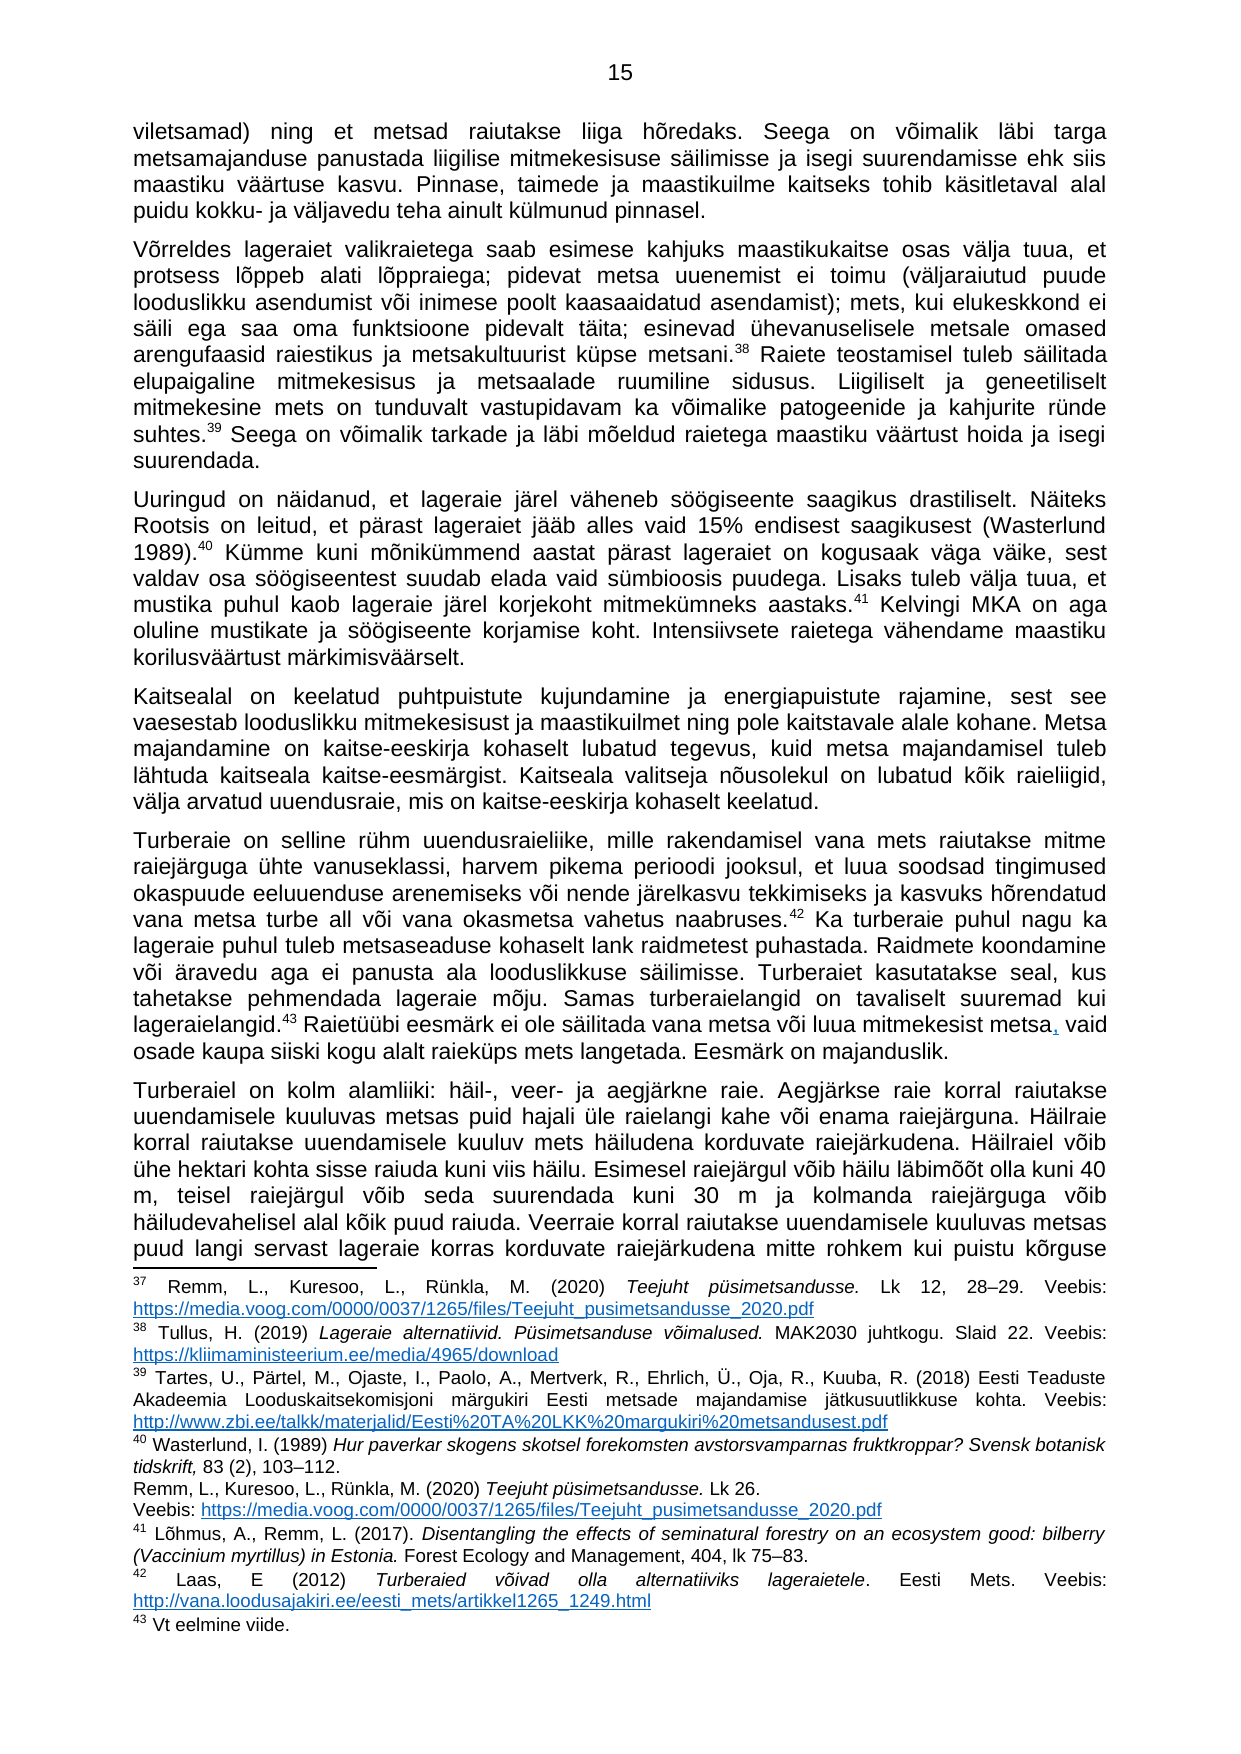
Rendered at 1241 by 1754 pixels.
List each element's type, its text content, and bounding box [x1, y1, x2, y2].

text Turberaie on selline rühm uuendusraieliike, mille rakendamisel vana mets raiutakse mitme raiejärguga ühte vanuseklassi, harvem pikema perioodi jooksul, et luua soodsad tingimused okaspuude eeluuenduse arenemiseks või nende järelkasvu tekkimiseks ja kasvuks hõrendatud vana metsa turbe all või vana okasmetsa vahetus naabruses. Ka turberaie puhul nagu ka lageraie puhul tuleb metsaseaduse kohaselt lank raidmetest puhastada. Raidmete koondamine või äravedu aga ei panusta ala looduslikkuse säilimisse. Turberaiet kasutatakse seal, kus tahetakse pehmendada lageraie mõju. Samas turberaielangid on tavaliselt suuremad kui lageraielangid. Raietüübi eesmärk ei ole säilitada vana metsa või luua mitmekesist metsa, vaid osade kaupa siiski kogu alalt raieküps mets langetada. Eesmärk on majanduslik. [133, 827, 1107, 1064]
text Kaitsealal on keelatud puhtpuistute kujundamine ja energiapuistute rajamine, sest see vaesestab looduslikku mitmekesisust ja maastikuilmet ning pole kaitstavale alale kohane. Metsa majandamine on kaitse-eeskirja kohaselt lubatud tegevus, kuid metsa majandamisel tuleb lähtuda kaitseala kaitse-eesmärgist. Kaitseala valitseja nõusolekul on lubatud kõik raieliigid, välja arvatud uuendusraie, mis on kaitse-eeskirja kohaselt keelatud. [133, 683, 1107, 814]
text Uuringud on näidanud, et lageraie järel väheneb söögiseente saagikus drastiliselt. Näiteks Rootsis on leitud, et pärast lageraiet jääb alles vaid 15% endisest saagikusest (Wasterlund 1989). Kümme kuni mõnikümmend aastat pärast lageraiet on kogusaak väga väike, sest valdav osa söögiseentest suudab elada vaid sümbioosis puudega. Lisaks tuleb välja tuua, et mustika puhul kaob lageraie järel korjekoht mitmekümneks aastaks. Kelvingi MKA on aga oluline mustikate ja söögiseente korjamise koht. Intensiivsete raietega vähendame maastiku korilusväärtust märkimisväärselt. [133, 486, 1107, 670]
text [133, 118, 1107, 223]
text Võrreldes lageraiet valikraietega saab esimese kahjuks maastikukaitse osas välja tuua, et protsess lõppeb alati lõppraiega; pidevat metsa uuenemist ei toimu (väljaraiutud puude looduslikku asendumist või inimese poolt kaasaaidatud asendamist); mets, kui elukeskkond ei säili ega saa oma funktsioone pidevalt täita; esinevad ühevanuselisele metsale omased arengufaasid raiestikus ja metsakultuurist küpse metsani. Raiete teostamisel tuleb säilitada elupaigaline mitmekesisus ja metsaalade ruumiline sidusus. Liigiliselt ja geneetiliselt mitmekesine mets on tunduvalt vastupidavam ka võimalike patogeenide ja kahjurite ründe suhtes. Seega on võimalik tarkade ja läbi mõeldud raietega maastiku väärtust hoida ja isegi suurendada. [133, 236, 1107, 473]
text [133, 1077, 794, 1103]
